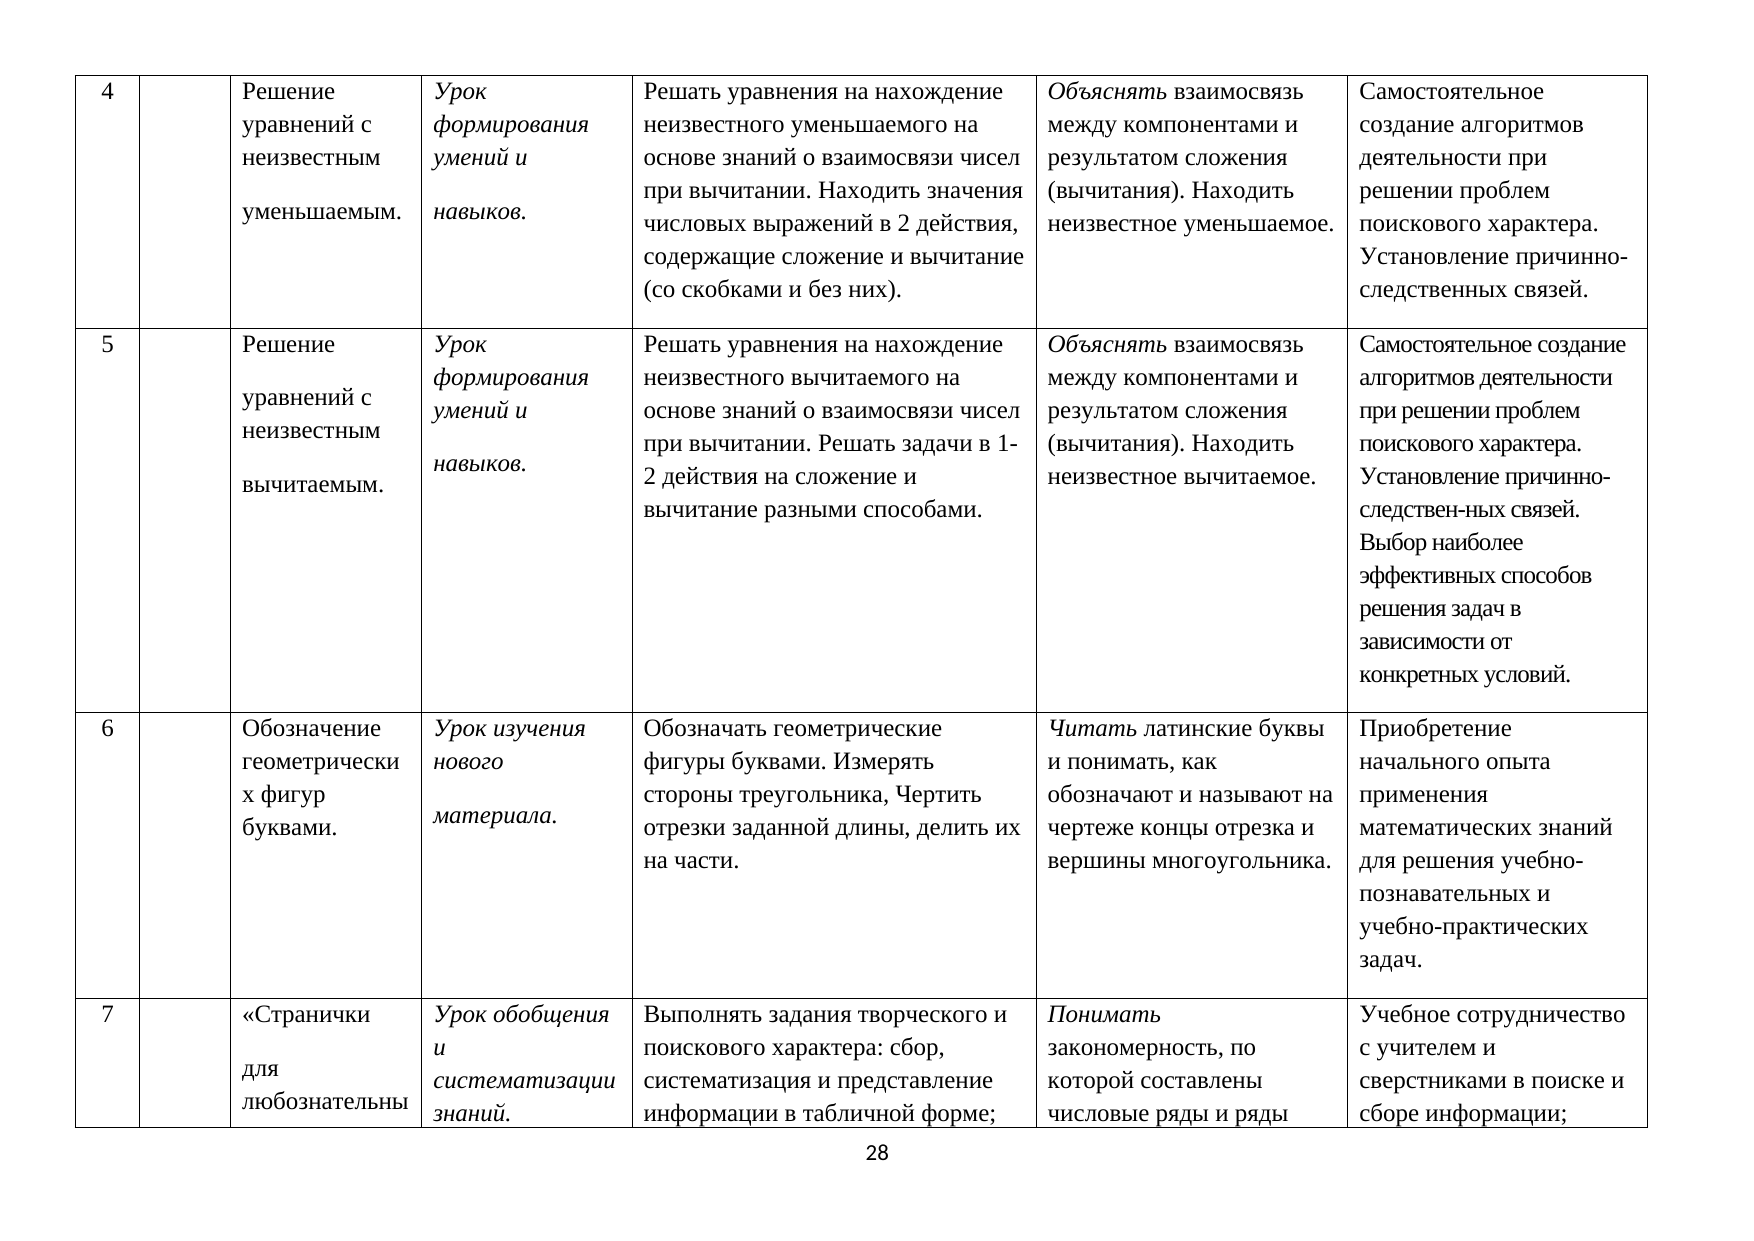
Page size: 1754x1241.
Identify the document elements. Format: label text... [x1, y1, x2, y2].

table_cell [1348, 76, 1647, 328]
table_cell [231, 999, 421, 1127]
table_cell Объяснять взаимосвязь между компонентами и результатом сложения (вычитания). Находить неизвестное вычитаемое. [1037, 329, 1347, 712]
table_cell Решать уравнения на нахождение неизвестного уменьшаемого на основе знаний о взаимосвязи чисел при вычитании. Находить значения числовых выражений в 2 действия, содержащие сложение и вычитание (со скобками и без них). [633, 76, 1036, 328]
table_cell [1037, 999, 1347, 1127]
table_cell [422, 999, 632, 1127]
table_cell 4 [76, 76, 139, 328]
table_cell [633, 999, 1036, 1127]
table_cell Урок изучения нового материала. [422, 713, 632, 998]
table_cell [422, 76, 632, 328]
table_cell Обозначение геометрических фигур буквами. [231, 713, 421, 998]
table_cell [140, 713, 230, 998]
table_cell Урок формирования умений и навыков. [422, 329, 632, 712]
table_cell Решение уравнений с неизвестным уменьшаемым. [231, 76, 421, 328]
table_cell Читать латинские буквы и понимать, как обозначают и называют на чертеже концы отрезка и вершины многоугольника. [1037, 713, 1347, 998]
table_cell Обозначать геометрические фигуры буквами. Измерять стороны треугольника, Чертить отрезки заданной длины, делить их на части. [633, 713, 1036, 998]
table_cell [1348, 999, 1647, 1127]
table_cell [140, 76, 230, 328]
table_cell 6 [76, 713, 139, 998]
table_cell [140, 999, 230, 1127]
table_cell [140, 329, 230, 712]
table_cell Решение уравнений с неизвестным вычитаемым. [231, 329, 421, 712]
table_cell Приобретение начального опыта применения математических знаний для решения учебно-познавательных и учебно-практических задач. [1348, 713, 1647, 998]
table_cell Решать уравнения на нахождение неизвестного вычитаемого на основе знаний о взаимосвязи чисел при вычитании. Решать задачи в 1-2 действия на сложение и вычитание разными способами. [633, 329, 1036, 712]
table_cell Самостоятельное создание алгоритмов деятельности при решении проблем поискового характера. Установление причинно-следствен-ных связей. Выбор наиболее эффективных способов решения задач в зависимости от конкретных условий. [1348, 329, 1647, 712]
table_cell Объяснять взаимосвязь между компонентами и результатом сложения (вычитания). Находить неизвестное уменьшаемое. [1037, 76, 1347, 328]
table_cell 5 [76, 329, 139, 712]
table_cell 7 [76, 999, 139, 1127]
